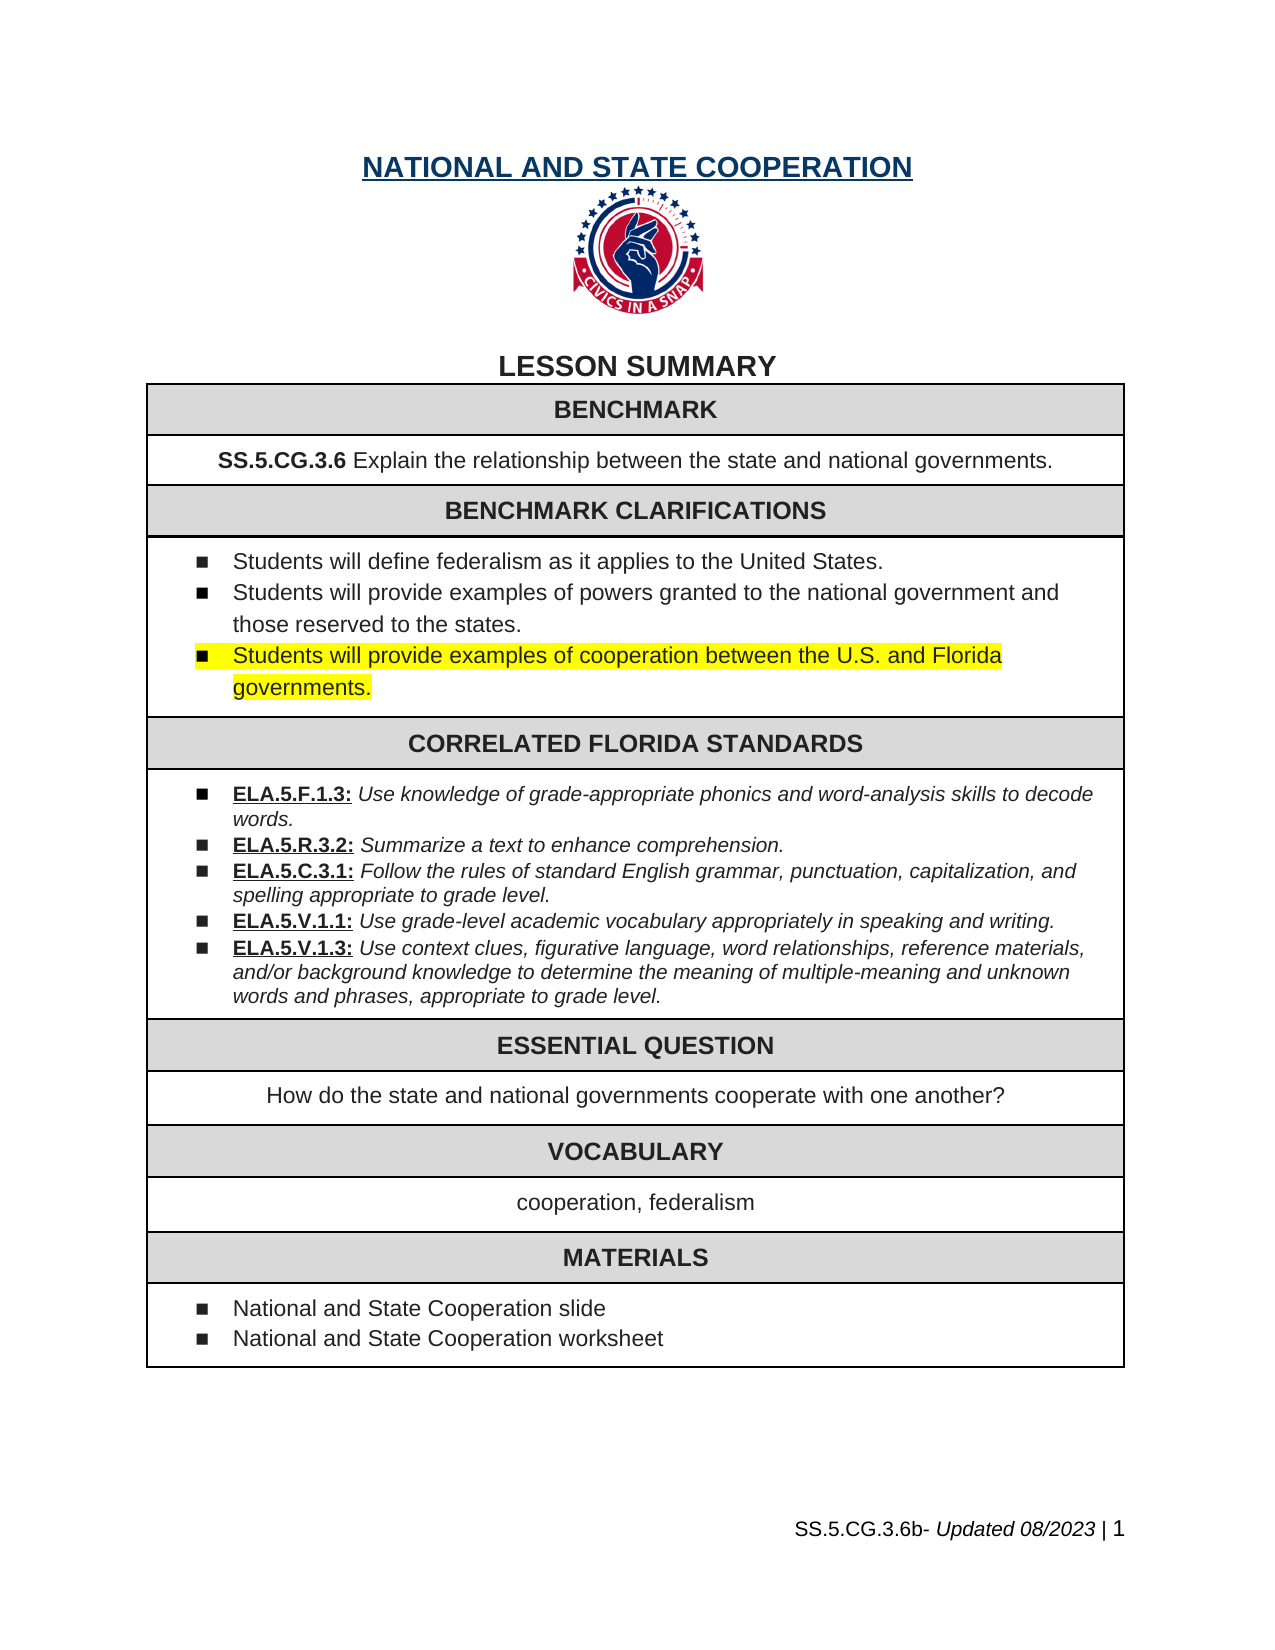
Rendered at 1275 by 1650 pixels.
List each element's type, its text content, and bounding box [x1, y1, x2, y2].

text NATIONAL AND STATE COOPERATION [150, 150, 1125, 183]
table_cell National and State Cooperation slide National and State Cooperation worksheet [148, 1284, 1123, 1366]
table_cell BENCHMARK CLARIFICATIONS [148, 486, 1123, 535]
table_header BENCHMARK [148, 385, 1123, 434]
table_cell ELA.5.F.1.3: Use knowledge of grade-appropriate phonics and word-analysis skills to decode words. ELA.5.R.3.2: Summarize a text to enhance comprehension. ELA.5.C.3.1: Follow the rules of standard English grammar, punctuation, capitalization, and spelling appropriate to grade level. ELA.5.V.1.1: Use grade-level academic vocabulary appropriately in speaking and writing. ELA.5.V.1.3: Use context clues, figurative language, word relationships, reference materials, and/or background knowledge to determine the meaning of multiple-meaning and unknown words and phrases, appropriate to grade level. [148, 770, 1123, 1018]
table_cell CORRELATED FLORIDA STANDARDS [148, 718, 1123, 768]
text LESSON SUMMARY [150, 349, 1125, 383]
table_cell MATERIALS [148, 1233, 1123, 1282]
table_cell VOCABULARY [148, 1126, 1123, 1176]
table_cell ESSENTIAL QUESTION [148, 1020, 1123, 1070]
table_cell SS.5.CG.3.6 Explain the relationship between the state and national governments. [148, 436, 1123, 484]
table_cell Students will define federalism as it applies to the United States. Students will provide examples of powers granted to the national government and those reserved to the states. Students will provide examples of cooperation between the U.S. and Florida governments. [148, 538, 1123, 716]
table_cell cooperation, federalism [148, 1178, 1123, 1231]
table_cell How do the state and national governments cooperate with one another? [148, 1072, 1123, 1124]
picture [570, 183, 705, 316]
